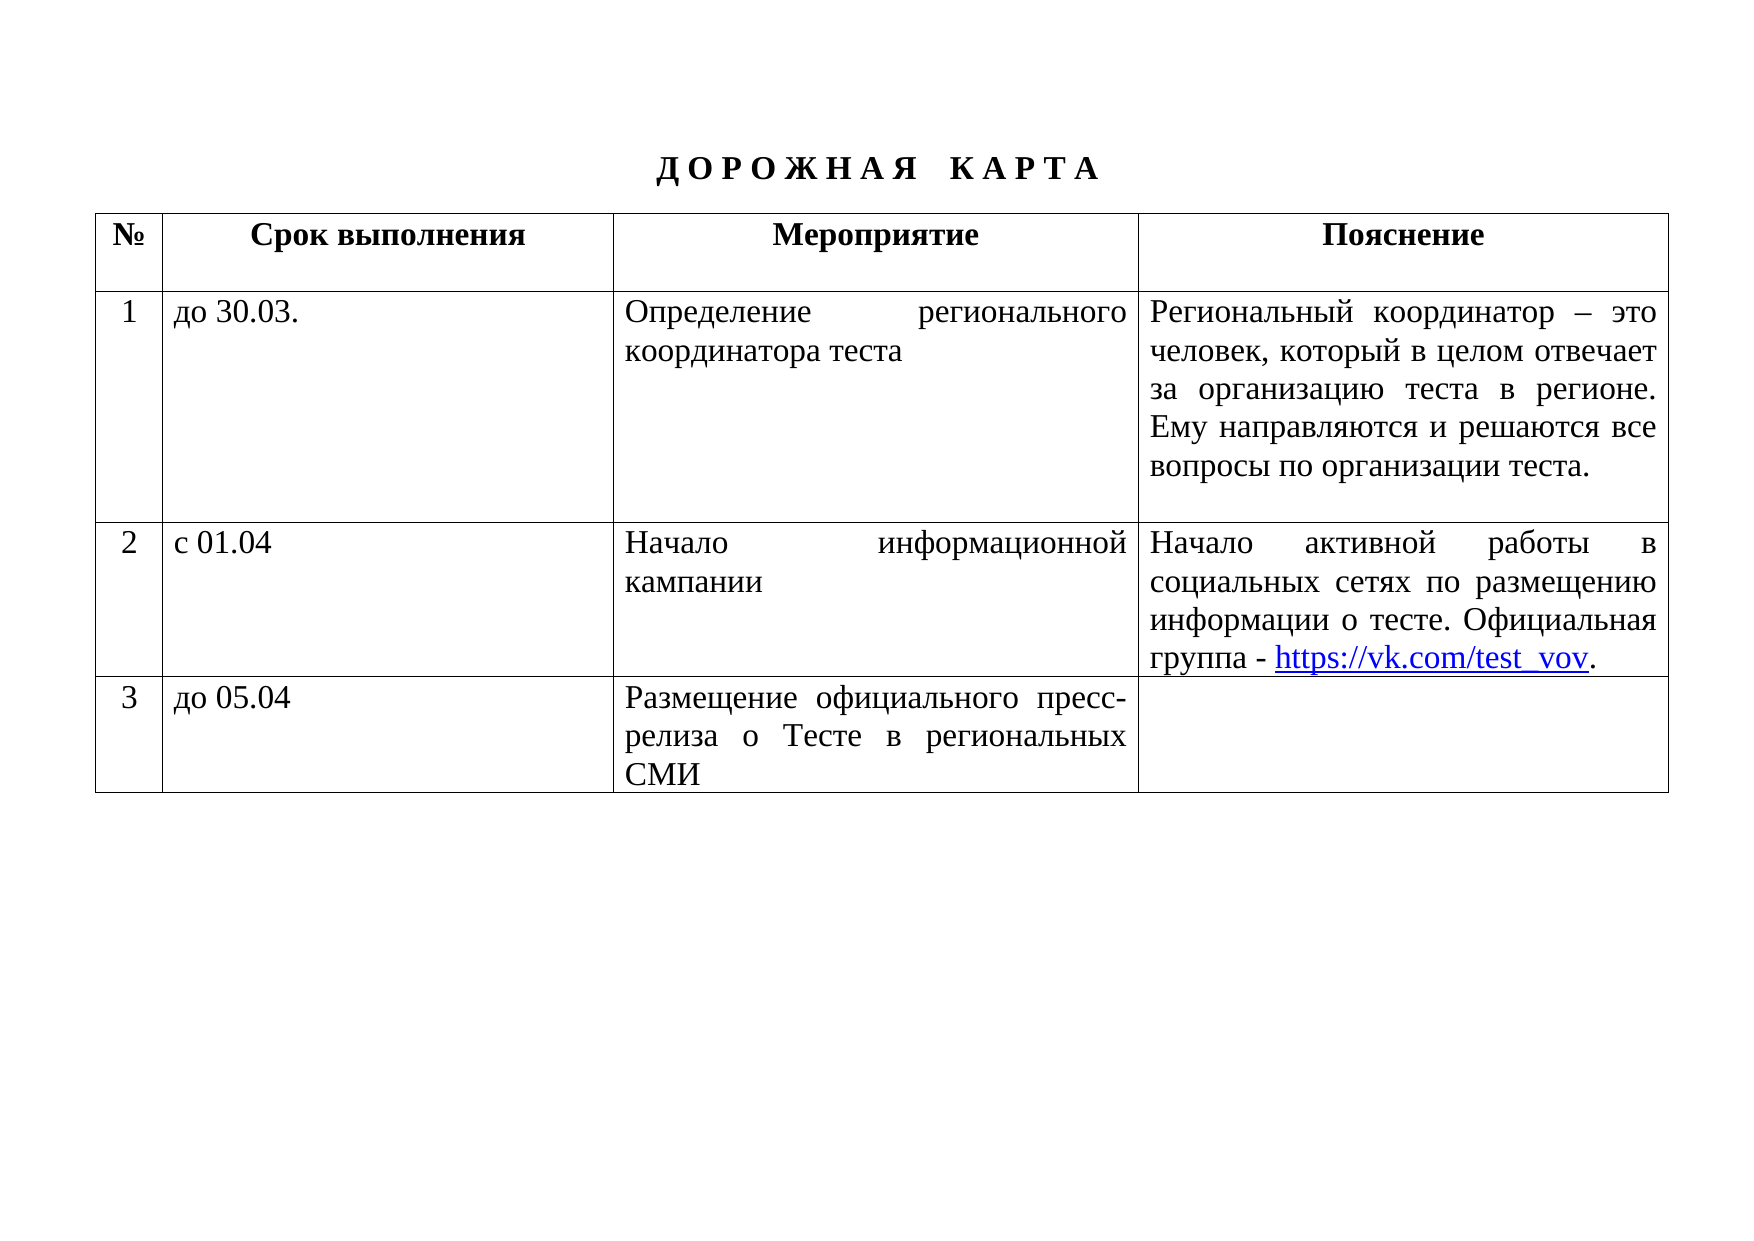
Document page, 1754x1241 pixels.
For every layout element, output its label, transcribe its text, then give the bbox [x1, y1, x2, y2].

table_cell [1139, 677, 1668, 792]
table_cell Начало активной работы в социальных сетях по размещению информации о тесте. Официальная группа - https://vk.com/test_vov. [1139, 523, 1668, 676]
table_cell 2 [96, 523, 162, 676]
table_header Пояснение [1139, 214, 1668, 291]
table_cell Начало информационной кампании [614, 523, 1138, 676]
text Д О Р О Ж Н А Я К А Р Т А [118, 148, 1636, 186]
table_cell до 05.04 [163, 677, 613, 792]
table_cell Региональный координатор – это человек, который в целом отвечает за организацию теста в регионе. Ему направляются и решаются все вопросы по организации теста. [1139, 292, 1668, 522]
table_header Мероприятие [614, 214, 1138, 291]
table_cell Определение регионального координатора теста [614, 292, 1138, 522]
table_cell 3 [96, 677, 162, 792]
table_cell 1 [96, 292, 162, 522]
table_cell с 01.04 [163, 523, 613, 676]
table_header № [96, 214, 162, 291]
table_cell до 30.03. [163, 292, 613, 522]
table_header Срок выполнения [163, 214, 613, 291]
table_cell Размещение официального пресс-релиза о Тесте в региональных СМИ [614, 677, 1138, 792]
